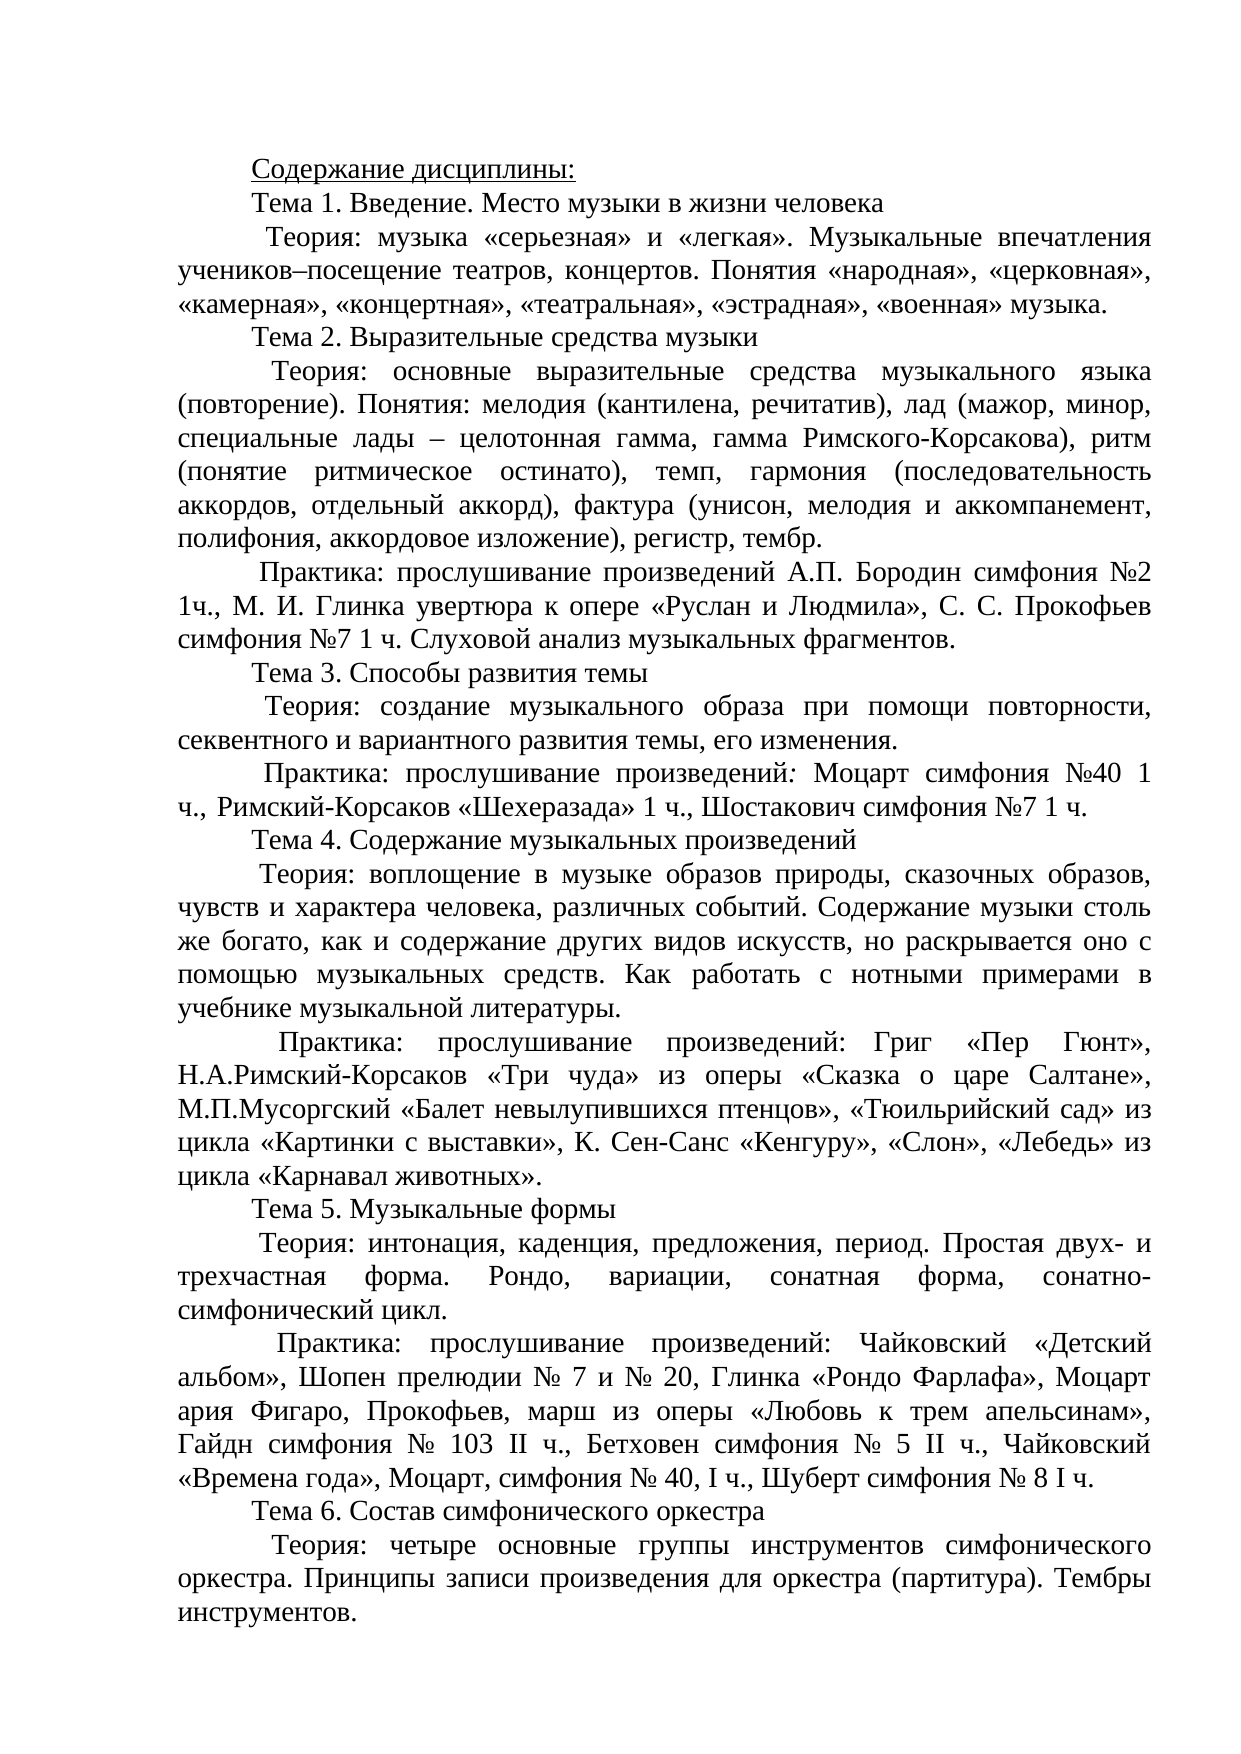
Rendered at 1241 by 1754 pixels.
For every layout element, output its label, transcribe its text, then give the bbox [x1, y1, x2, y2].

text Практика: прослушивание произведений А.П. Бородин симфония №2 1ч., М. И. Глинка увертюра к опере «Руслан и Людмила», С. С. Прокофьев симфония №7 1 ч. Слуховой анализ музыкальных фрагментов. [177, 554, 1152, 655]
text Тема 4. Содержание музыкальных произведений [177, 822, 1152, 856]
text Теория: интонация, каденция, предложения, период. Простая двух- и трехчастная форма. Рондо, вариации, сонатная форма, сонатно- симфонический цикл. [177, 1225, 1152, 1326]
text Теория: воплощение в музыке образов природы, сказочных образов, чувств и характера человека, различных событий. Содержание музыки столь же богато, как и содержание других видов искусств, но раскрывается оно с помощью музыкальных средств. Как работать с нотными примерами в учебнике музыкальной литературы. [177, 856, 1152, 1024]
text Практика: прослушивание произведений: Моцарт симфония №40 1 ч., Римский-Корсаков «Шехеразада» 1 ч., Шостакович симфония №7 1 ч. [177, 755, 1152, 822]
text Тема 1. Введение. Место музыки в жизни человека [177, 185, 1152, 219]
text Теория: четыре основные группы инструментов симфонического оркестра. Принципы записи произведения для оркестра (партитура). Тембры инструментов. [177, 1527, 1152, 1627]
text Тема 5. Музыкальные формы [177, 1191, 1152, 1225]
text Тема 3. Способы развития темы [177, 655, 1152, 688]
text Тема 6. Состав симфонического оркестра [177, 1493, 1152, 1527]
text Практика: прослушивание произведений: Григ «Пер Гюнт», Н.А.Римский-Корсаков «Три чуда» из оперы «Сказка о царе Салтане», М.П.Мусоргский «Балет невылупившихся птенцов», «Тюильрийский сад» из цикла «Картинки с выставки», К. Сен-Санс «Кенгуру», «Слон», «Лебедь» из цикла «Карнавал животных». [177, 1024, 1152, 1191]
text Практика: прослушивание произведений: Чайковский «Детский альбом», Шопен прелюдии № 7 и № 20, Глинка «Рондо Фарлафа», Моцарт ария Фигаро, Прокофьев, марш из оперы «Любовь к трем апельсинам», Гайдн симфония № 103 II ч., Бетховен симфония № 5 II ч., Чайковский «Времена года», Моцарт, симфония № 40, I ч., Шуберт симфония № 8 I ч. [177, 1326, 1152, 1493]
text Теория: музыка «серьезная» и «легкая». Музыкальные впечатления учеников–посещение театров, концертов. Понятия «народная», «церковная», «камерная», «концертная», «театральная», «эстрадная», «военная» музыка. [177, 219, 1152, 319]
text Теория: основные выразительные средства музыкального языка (повторение). Понятия: мелодия (кантилена, речитатив), лад (мажор, минор, специальные лады – целотонная гамма, гамма Римского-Корсакова), ритм (понятие ритмическое остинато), темп, гармония (последовательность аккордов, отдельный аккорд), фактура (унисон, мелодия и аккомпанемент, полифония, аккордовое изложение), регистр, тембр. [177, 353, 1152, 554]
text Тема 2. Выразительные средства музыки [177, 319, 1152, 353]
text Теория: создание музыкального образа при помощи повторности, секвентного и вариантного развития темы, его изменения. [177, 688, 1152, 755]
text Содержание дисциплины: [177, 152, 1152, 185]
